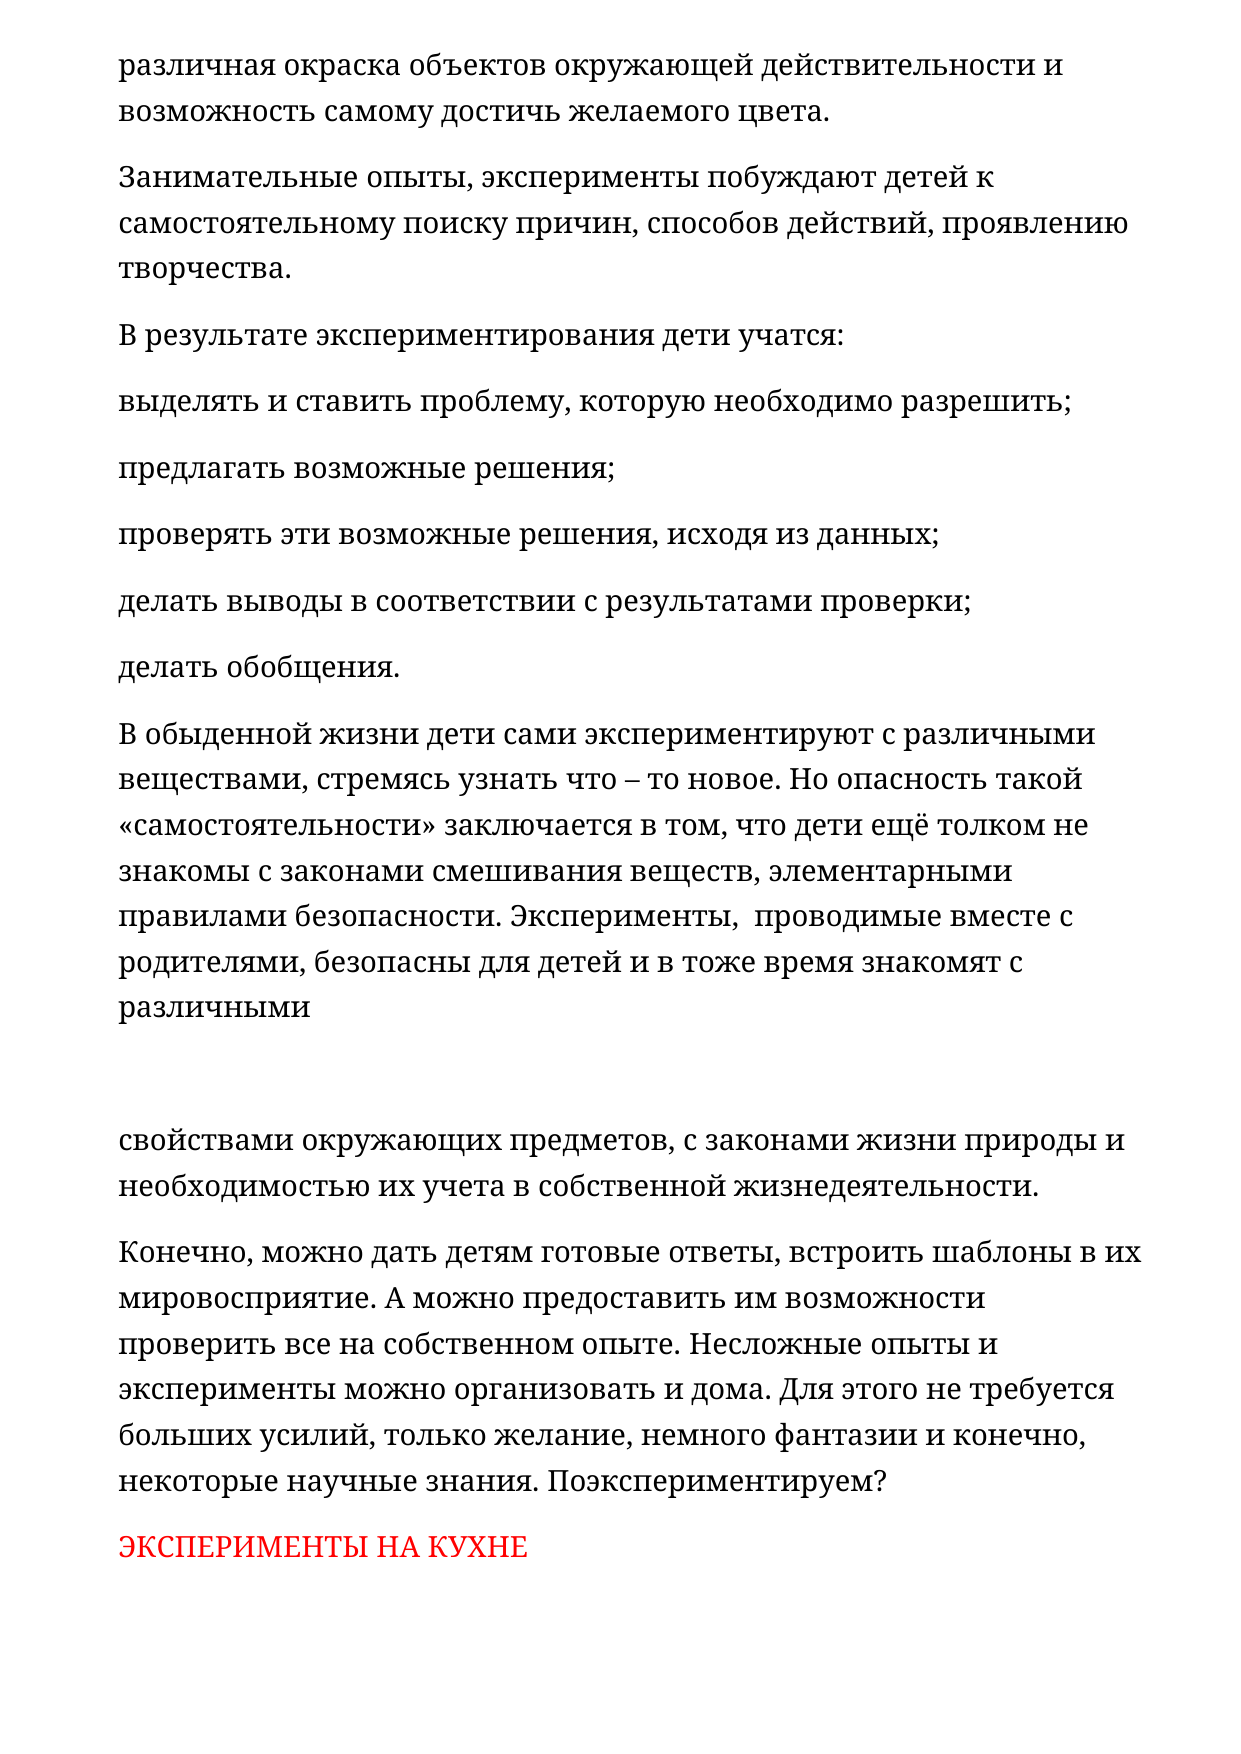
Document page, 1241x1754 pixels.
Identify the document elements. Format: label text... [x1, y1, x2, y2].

text предлагать возможные решения; [118, 447, 1152, 487]
text В результате экспериментирования дети учатся: [118, 314, 1152, 354]
text выделять и ставить проблему, которую необходимо разрешить; [118, 381, 1152, 420]
text Конечно, можно дать детям готовые ответы, встроить шаблоны в их мировосприятие. А можно предоставить им возможности проверить все на собственном опыте. Несложные опыты и эксперименты можно организовать и дома. Для этого не требуется больших усилий, только желание, немного фантазии и конечно, некоторые научные знания. Поэкспериментируем? [118, 1232, 1152, 1499]
text ЭКСПЕРИМЕНТЫ НА КУХНЕ [118, 1526, 1152, 1566]
text свойствами окружающих предметов, с законами жизни природы и необходимостью их учета в собственной жизнедеятельности. [118, 1119, 1152, 1205]
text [118, 44, 1152, 130]
text делать обобщения. [118, 646, 1152, 686]
text Занимательные опыты, эксперименты побуждают детей к самостоятельному поиску причин, способов действий, проявлению творчества. [118, 156, 1152, 287]
text делать выводы в соответствии с результатами проверки; [118, 580, 1152, 620]
text проверять эти возможные решения, исходя из данных; [118, 513, 1152, 553]
text В обыденной жизни дети сами экспериментируют с различными веществами, стремясь узнать что – то новое. Но опасность такой «самостоятельности» заключается в том, что дети ещё толком не знакомы с законами смешивания веществ, элементарными правилами безопасности. Эксперименты, проводимые вместе с родителями, безопасны для детей и в тоже время знакомят с различными [118, 713, 1152, 1026]
